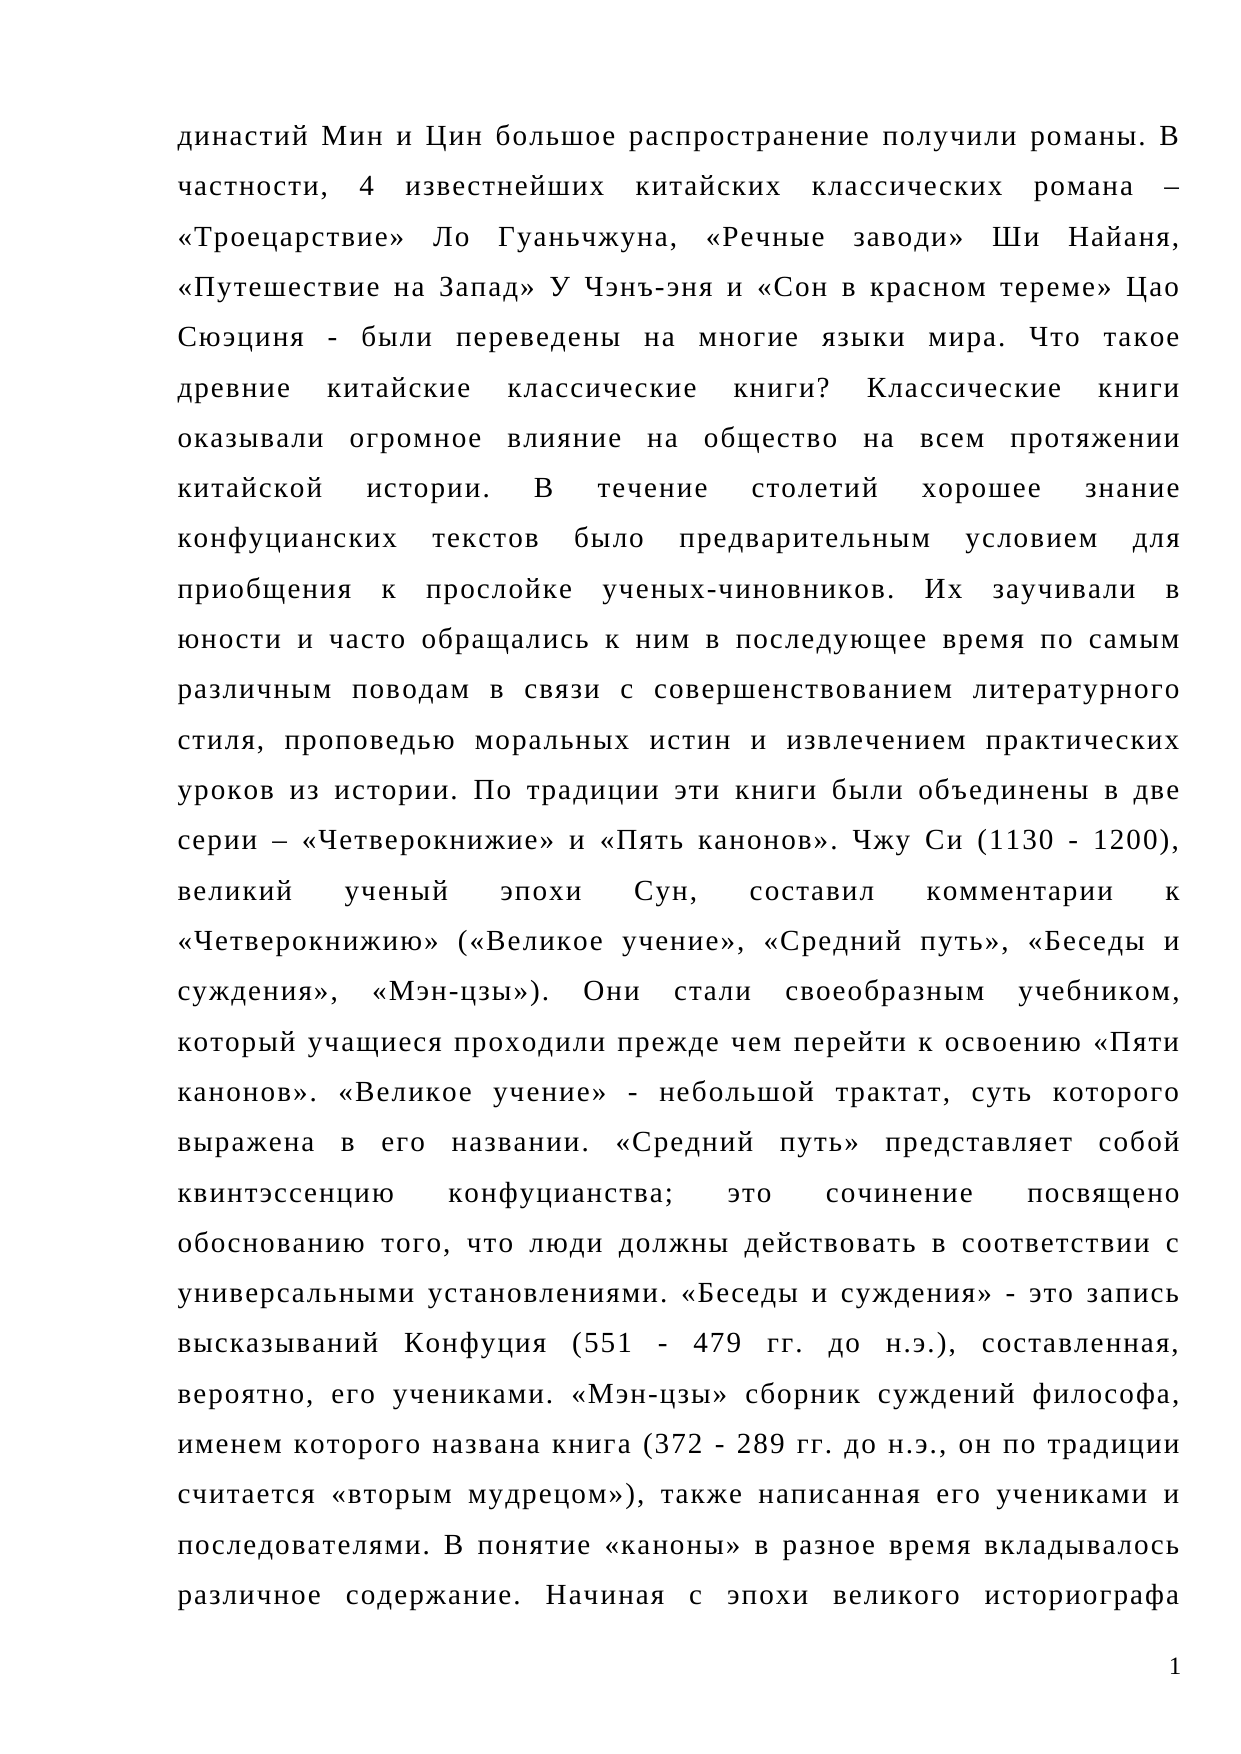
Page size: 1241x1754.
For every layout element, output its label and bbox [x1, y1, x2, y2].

text [177, 118, 1181, 1611]
